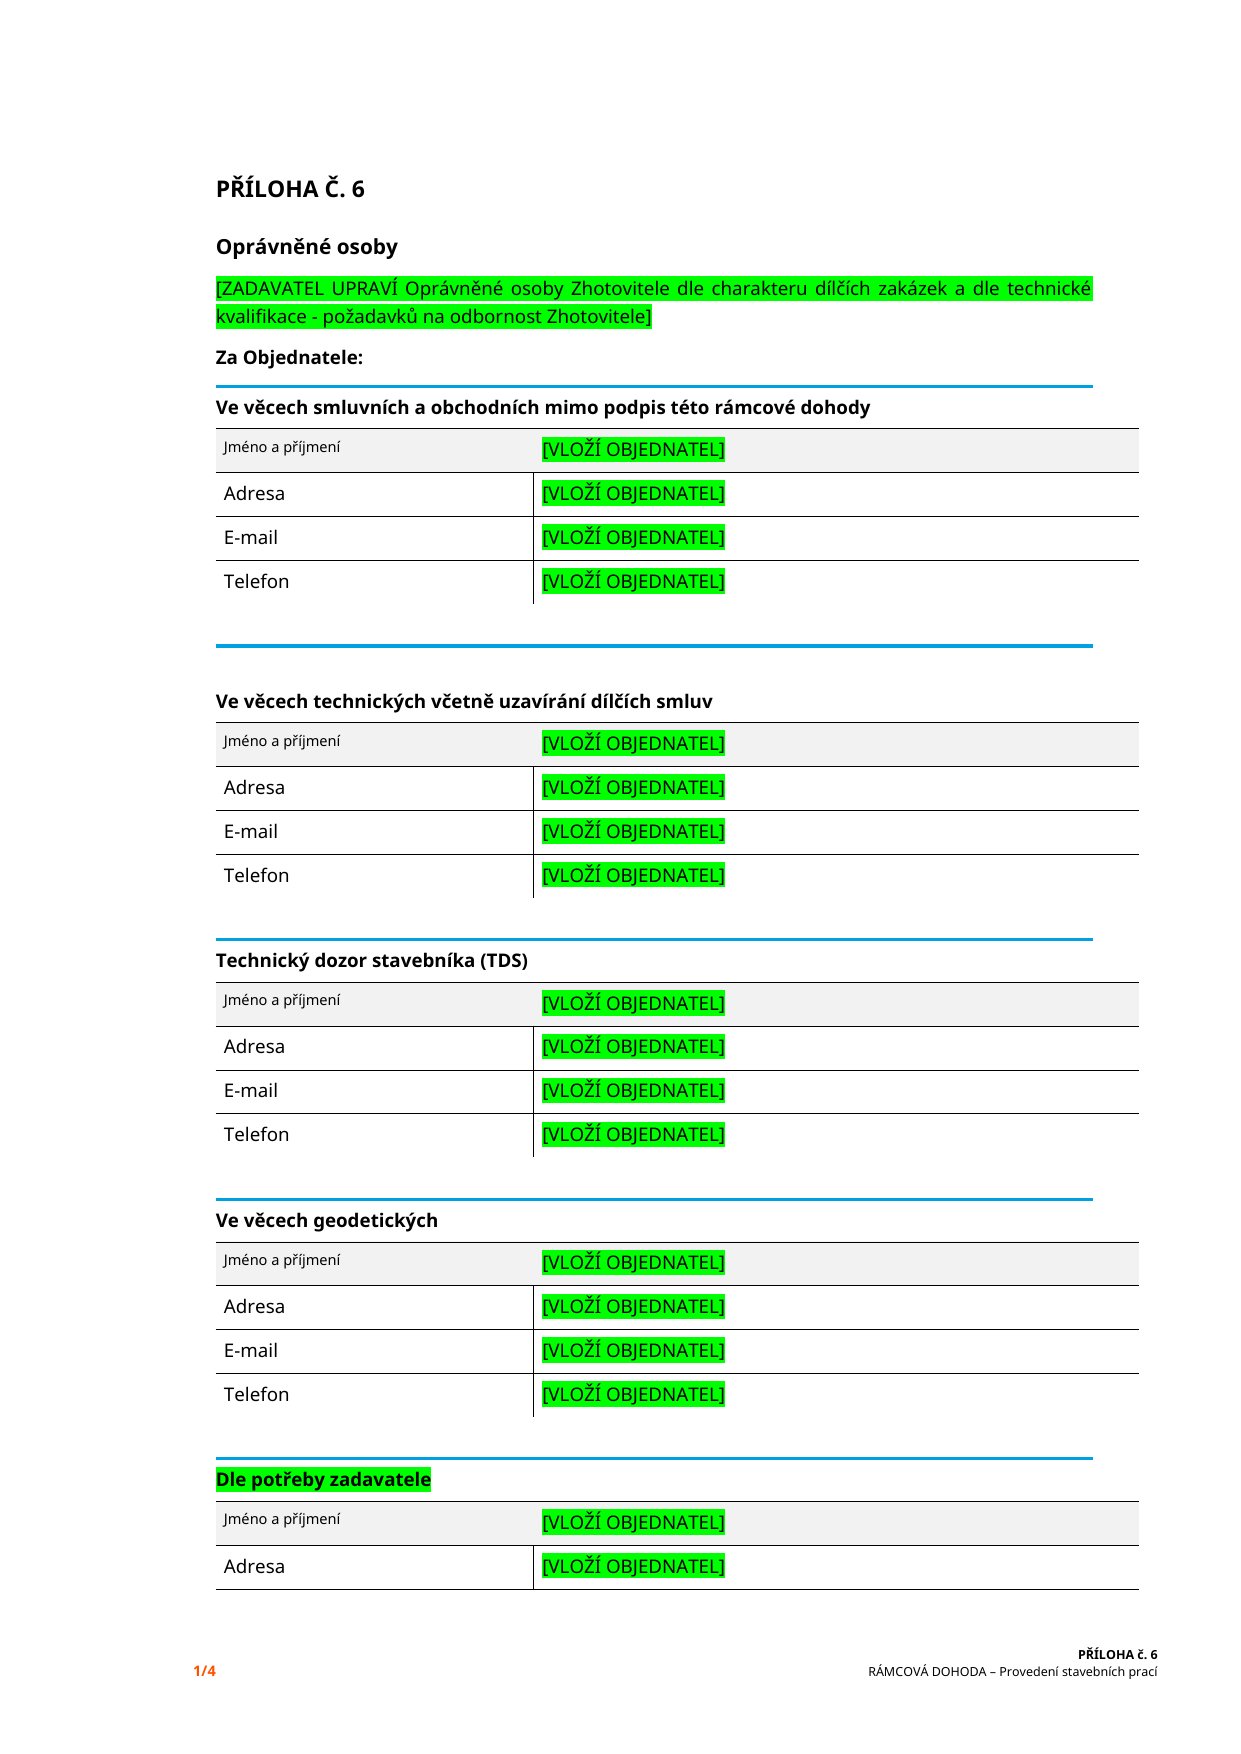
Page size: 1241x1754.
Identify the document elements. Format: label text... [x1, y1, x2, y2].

text Ve věcech smluvních a obchodních mimo podpis této rámcové dohody [216, 388, 1093, 419]
text Za Objednatele: [216, 344, 1093, 370]
table_cell Adresa [216, 767, 533, 810]
table_cell E-mail [216, 1330, 533, 1373]
table_cell [VLOŽÍ OBJEDNATEL] [534, 473, 1139, 516]
table_cell E-mail [216, 811, 533, 854]
table_cell [VLOŽÍ OBJEDNATEL] [534, 1546, 1139, 1589]
text [ZADAVATEL UPRAVÍ Oprávněné osoby Zhotovitele dle charakteru dílčích zakázek a dle technické kvalifikace - požadavků na odbornost Zhotovitele] [216, 301, 1093, 329]
text Příloha č. 6 [216, 172, 1093, 204]
table_cell Telefon [216, 855, 533, 898]
text Dle potřeby zadavatele [216, 1460, 1093, 1492]
table_cell [VLOŽÍ OBJEDNATEL] [534, 855, 1139, 898]
table_cell [VLOŽÍ OBJEDNATEL] [534, 1071, 1139, 1113]
table_cell [VLOŽÍ OBJEDNATEL] [534, 1114, 1139, 1157]
table_cell E-mail [216, 517, 533, 560]
table_cell Adresa [216, 1546, 533, 1589]
table_cell [VLOŽÍ OBJEDNATEL] [534, 811, 1139, 854]
table_header Jméno a příjmení [216, 429, 534, 472]
table_cell [VLOŽÍ OBJEDNATEL] [534, 1374, 1139, 1417]
table_header Jméno a příjmení [216, 723, 534, 766]
table_header [VLOŽÍ OBJEDNATEL] [534, 983, 1139, 1026]
table_header [VLOŽÍ OBJEDNATEL] [534, 429, 1139, 472]
table_cell [VLOŽÍ OBJEDNATEL] [534, 1330, 1139, 1373]
table_cell Telefon [216, 1374, 533, 1417]
table_cell Adresa [216, 1286, 533, 1329]
table_cell Adresa [216, 473, 533, 516]
table_header [VLOŽÍ OBJEDNATEL] [534, 1502, 1139, 1545]
table_cell Adresa [216, 1027, 533, 1069]
text Ve věcech geodetických [216, 1201, 1093, 1233]
table_cell E-mail [216, 1071, 533, 1113]
table_cell [VLOŽÍ OBJEDNATEL] [534, 1286, 1139, 1329]
text Oprávněné osoby [216, 232, 1093, 260]
table_cell [VLOŽÍ OBJEDNATEL] [534, 517, 1139, 560]
table_cell Telefon [216, 561, 533, 604]
table_header Jméno a příjmení [216, 1243, 534, 1285]
table_cell Telefon [216, 1114, 533, 1157]
table_cell [VLOŽÍ OBJEDNATEL] [534, 1027, 1139, 1069]
table_header [VLOŽÍ OBJEDNATEL] [534, 723, 1139, 766]
table_header Jméno a příjmení [216, 983, 534, 1026]
text Ve věcech technických včetně uzavírání dílčích smluv [216, 678, 1093, 713]
table_header [VLOŽÍ OBJEDNATEL] [534, 1243, 1139, 1285]
table_header Jméno a příjmení [216, 1502, 534, 1545]
text Technický dozor stavebníka (TDS) [216, 941, 1093, 973]
table_cell [VLOŽÍ OBJEDNATEL] [534, 561, 1139, 604]
table_cell [VLOŽÍ OBJEDNATEL] [534, 767, 1139, 810]
